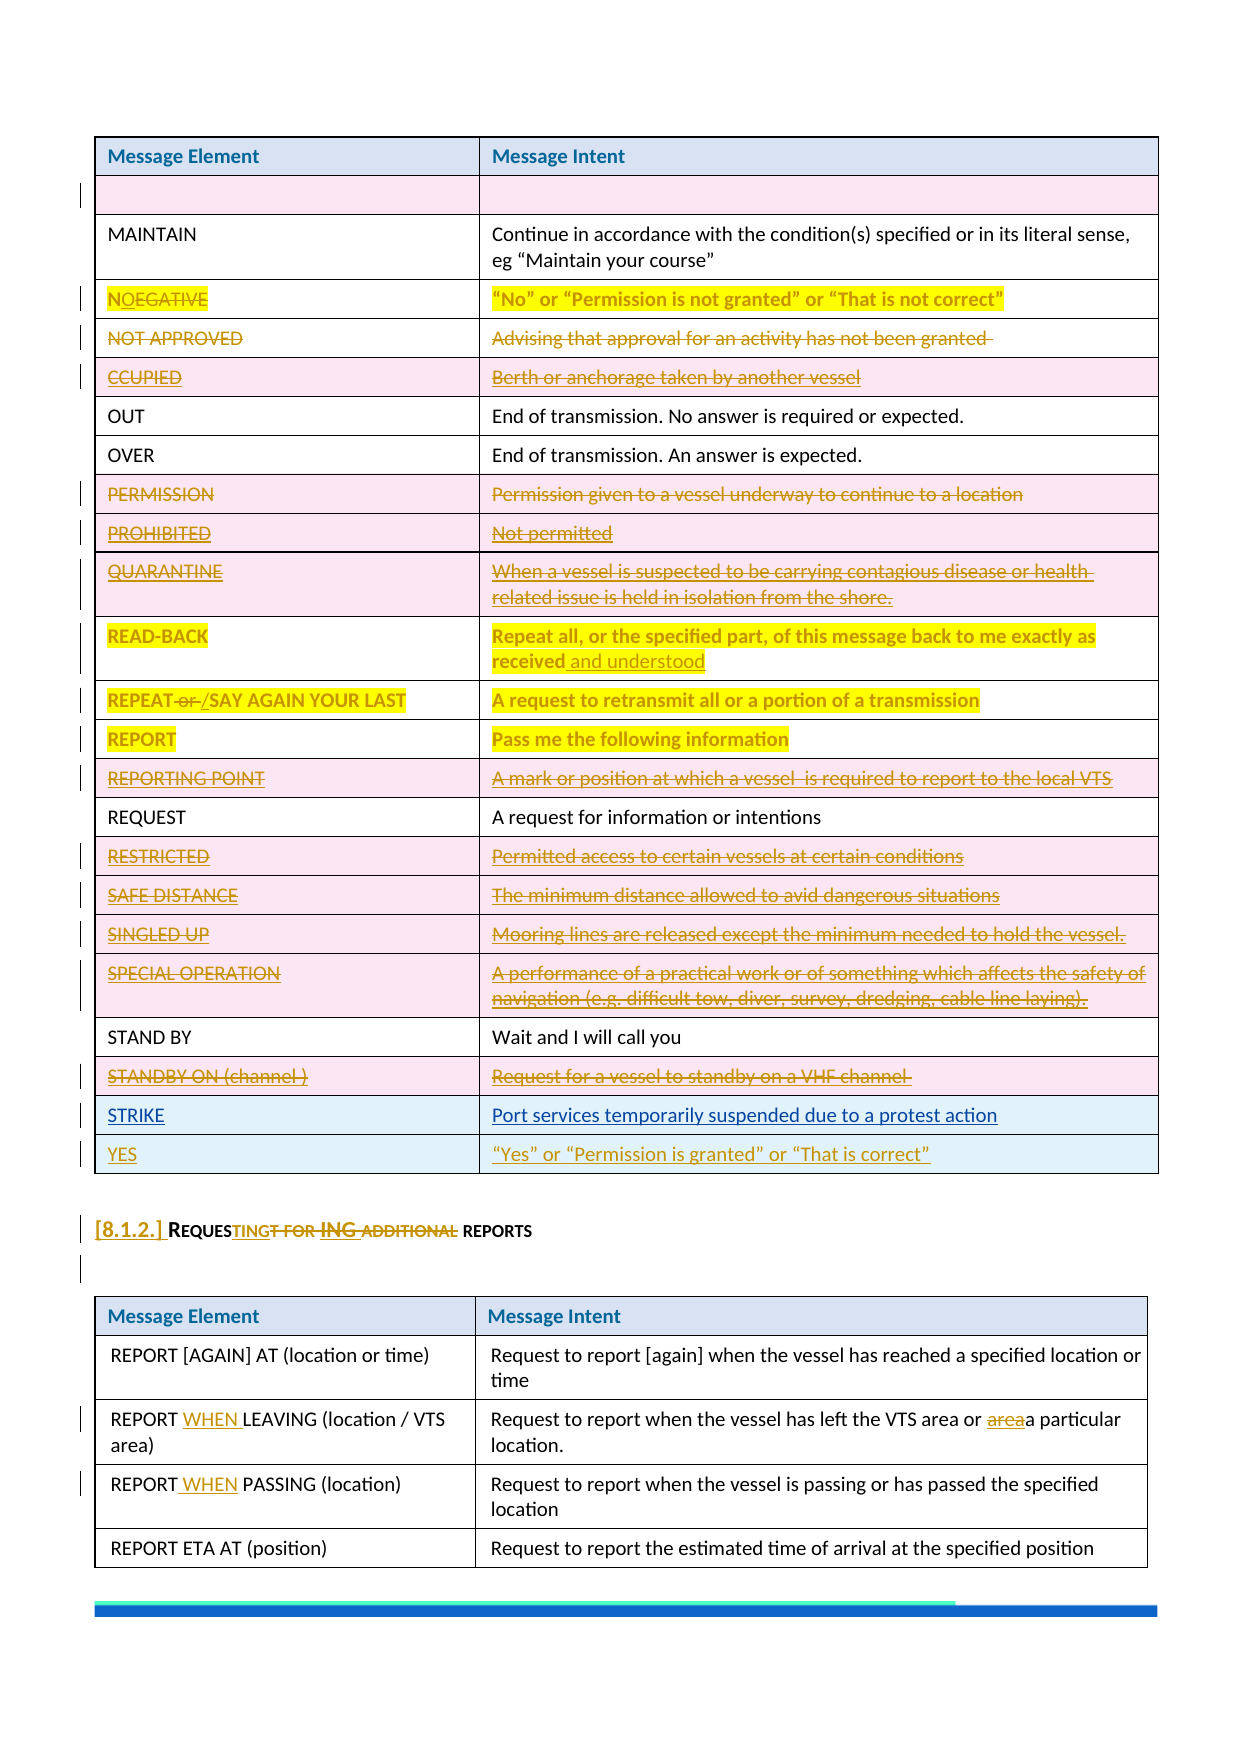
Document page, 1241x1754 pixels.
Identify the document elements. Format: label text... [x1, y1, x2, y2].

table_cell REPORT [AGAIN] AT (location or time) [96, 1336, 475, 1399]
table_cell REPORT [96, 720, 479, 758]
table_cell Request to report when the vessel is passing or has passed the specified location [476, 1465, 1147, 1528]
table_cell REPORT LEAVING (location / VTS area) [96, 1400, 475, 1463]
table_cell End of transmission. An answer is expected. [480, 436, 1158, 473]
table_cell [480, 319, 1158, 357]
table_cell OUT [96, 397, 479, 434]
table_cell “No” or “Permission is not granted” or “That is not correct” [480, 280, 1158, 318]
table_cell REPEATSAY AGAIN YOUR LAST [96, 681, 479, 719]
table_cell REQUEST [96, 798, 479, 836]
table_cell End of transmission. No answer is required or expected. [480, 397, 1158, 434]
table_cell Repeat all, or the specified part, of this message back to me exactly as received [480, 617, 1158, 680]
table_cell A request to retransmit all or a portion of a transmission [480, 681, 1158, 719]
table_cell STAND BY [96, 1018, 479, 1056]
table_cell MAINTAIN [96, 215, 479, 279]
table_header Message Intent [476, 1297, 1147, 1335]
table_cell Pass me the following information [480, 720, 1158, 758]
picture [94, 1601, 1158, 1617]
table_cell Request to report [again] when the vessel has reached a specified location or time [476, 1336, 1147, 1399]
table_cell OVER [96, 436, 479, 473]
table_header Message Intent [480, 138, 1158, 175]
subtitle Reques reports [94, 1215, 1157, 1243]
table_cell REPORT ETA AT (position) [96, 1529, 475, 1567]
table_header Message Element [96, 138, 479, 175]
table_cell READ-BACK [96, 617, 479, 680]
table_cell A request for information or intentions [480, 798, 1158, 836]
table_cell N [96, 280, 479, 318]
table_cell Request to report when the vessel has left the VTS area or a particular location. [476, 1400, 1147, 1463]
table_cell Continue in accordance with the condition(s) specified or in its literal sense, eg “Maintain your course” [480, 215, 1158, 279]
table_header Message Element [96, 1297, 475, 1335]
table_cell [96, 319, 479, 357]
table_cell Wait and I will call you [480, 1018, 1158, 1056]
table_cell Request to report the estimated time of arrival at the specified position [476, 1529, 1147, 1567]
table_cell REPORT PASSING (location) [96, 1465, 475, 1528]
